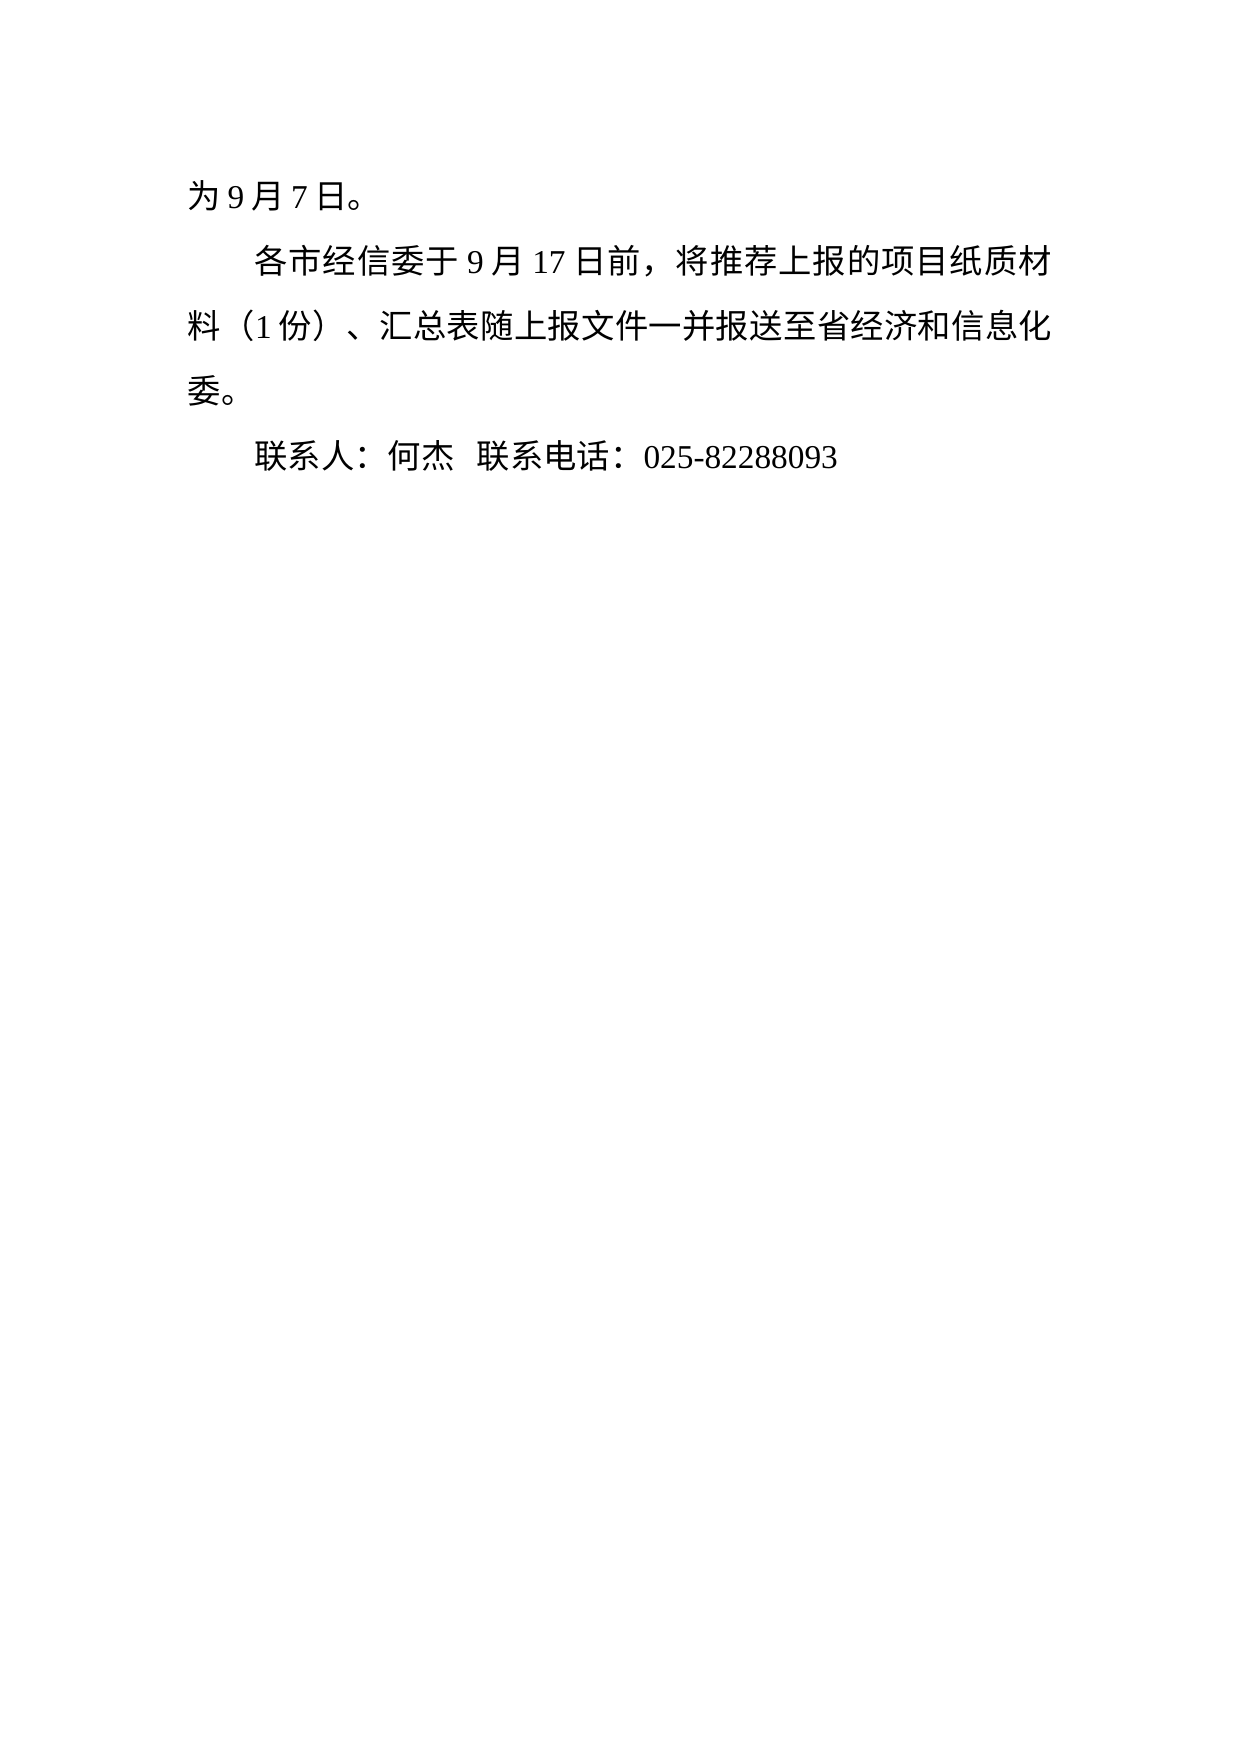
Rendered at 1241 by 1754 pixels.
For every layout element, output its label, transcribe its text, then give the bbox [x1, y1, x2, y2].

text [187, 162, 1053, 227]
text 联系人：何杰 联系电话：025-82288093 [187, 422, 1053, 487]
text 各市经信委于9月17日前，将推荐上报的项目纸质材料（1份）、汇总表随上报文件一并报送至省经济和信息化委。 [187, 227, 1053, 422]
